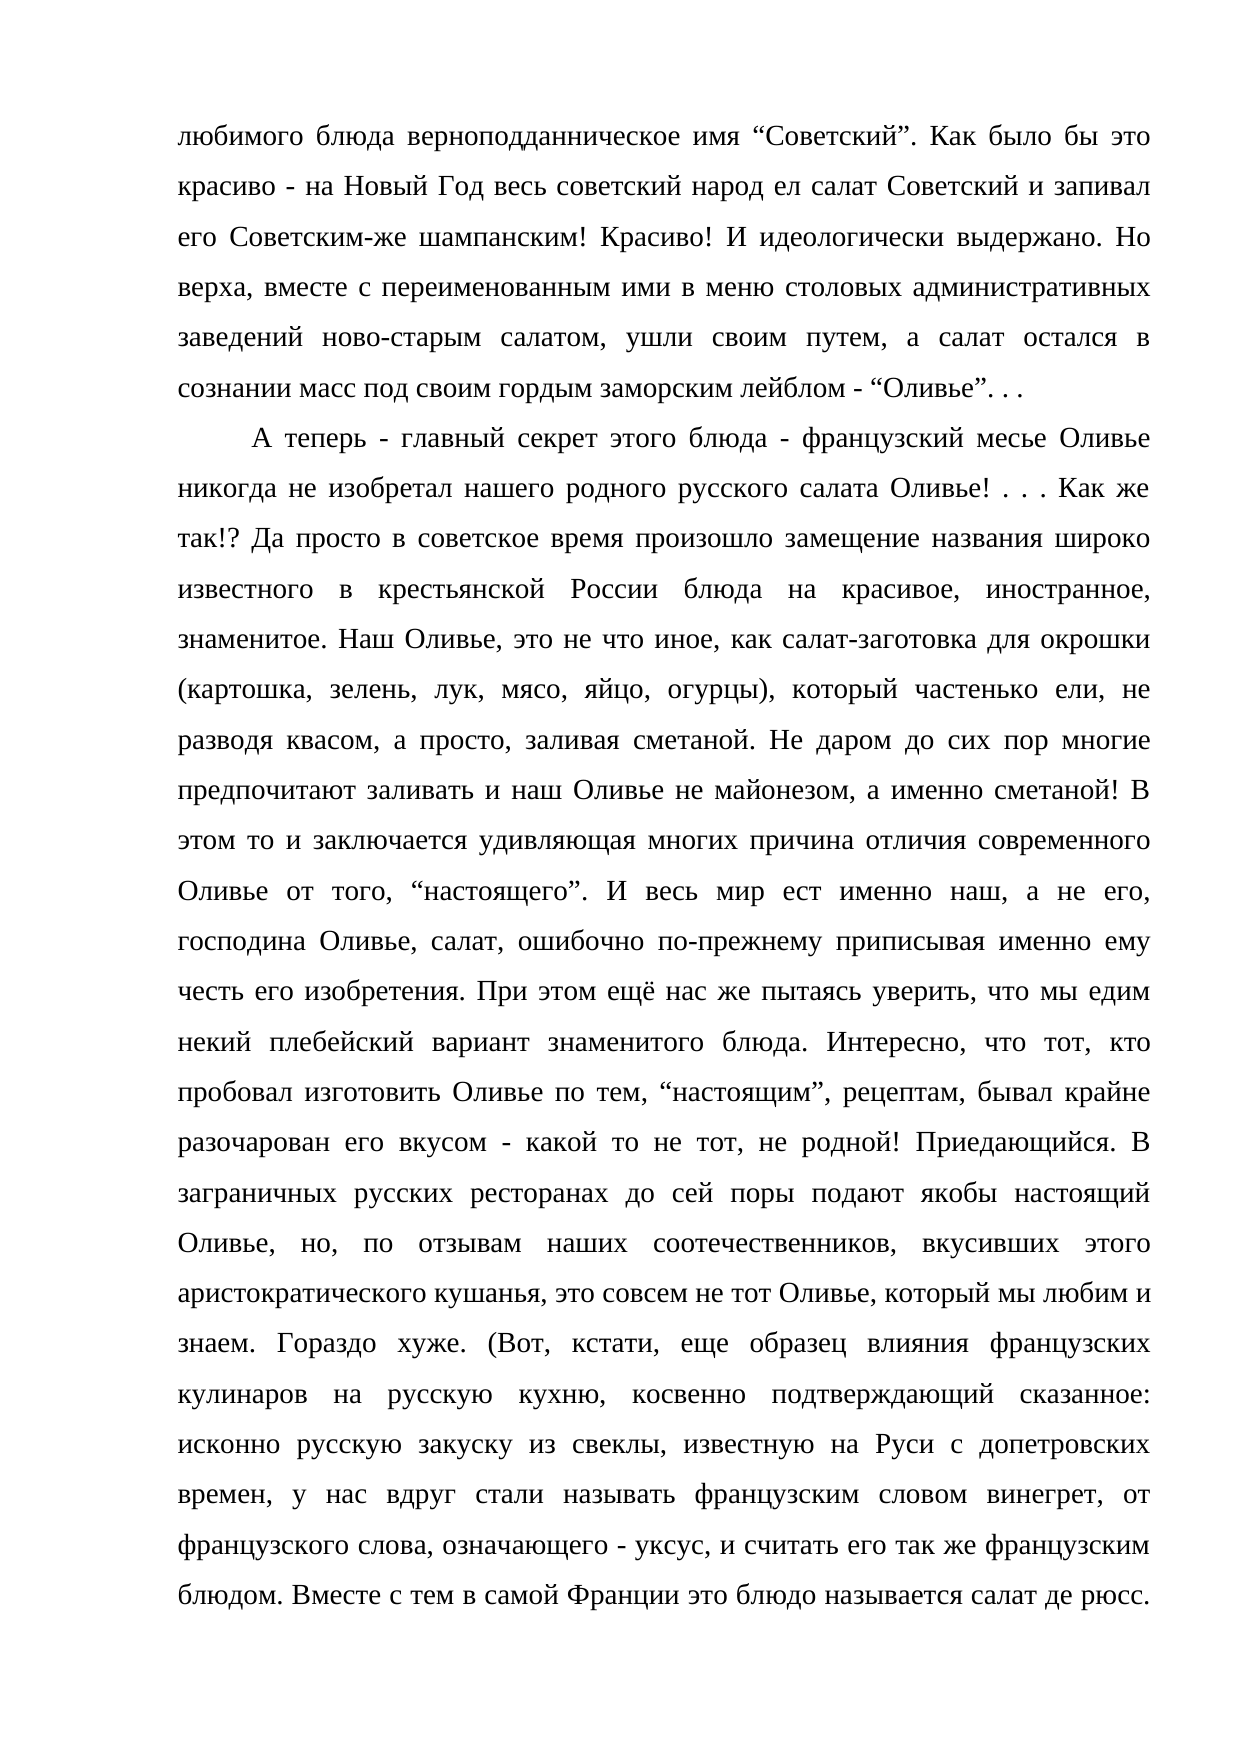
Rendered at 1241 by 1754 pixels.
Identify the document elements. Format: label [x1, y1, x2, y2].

text [177, 118, 1152, 403]
text [177, 420, 1152, 1611]
